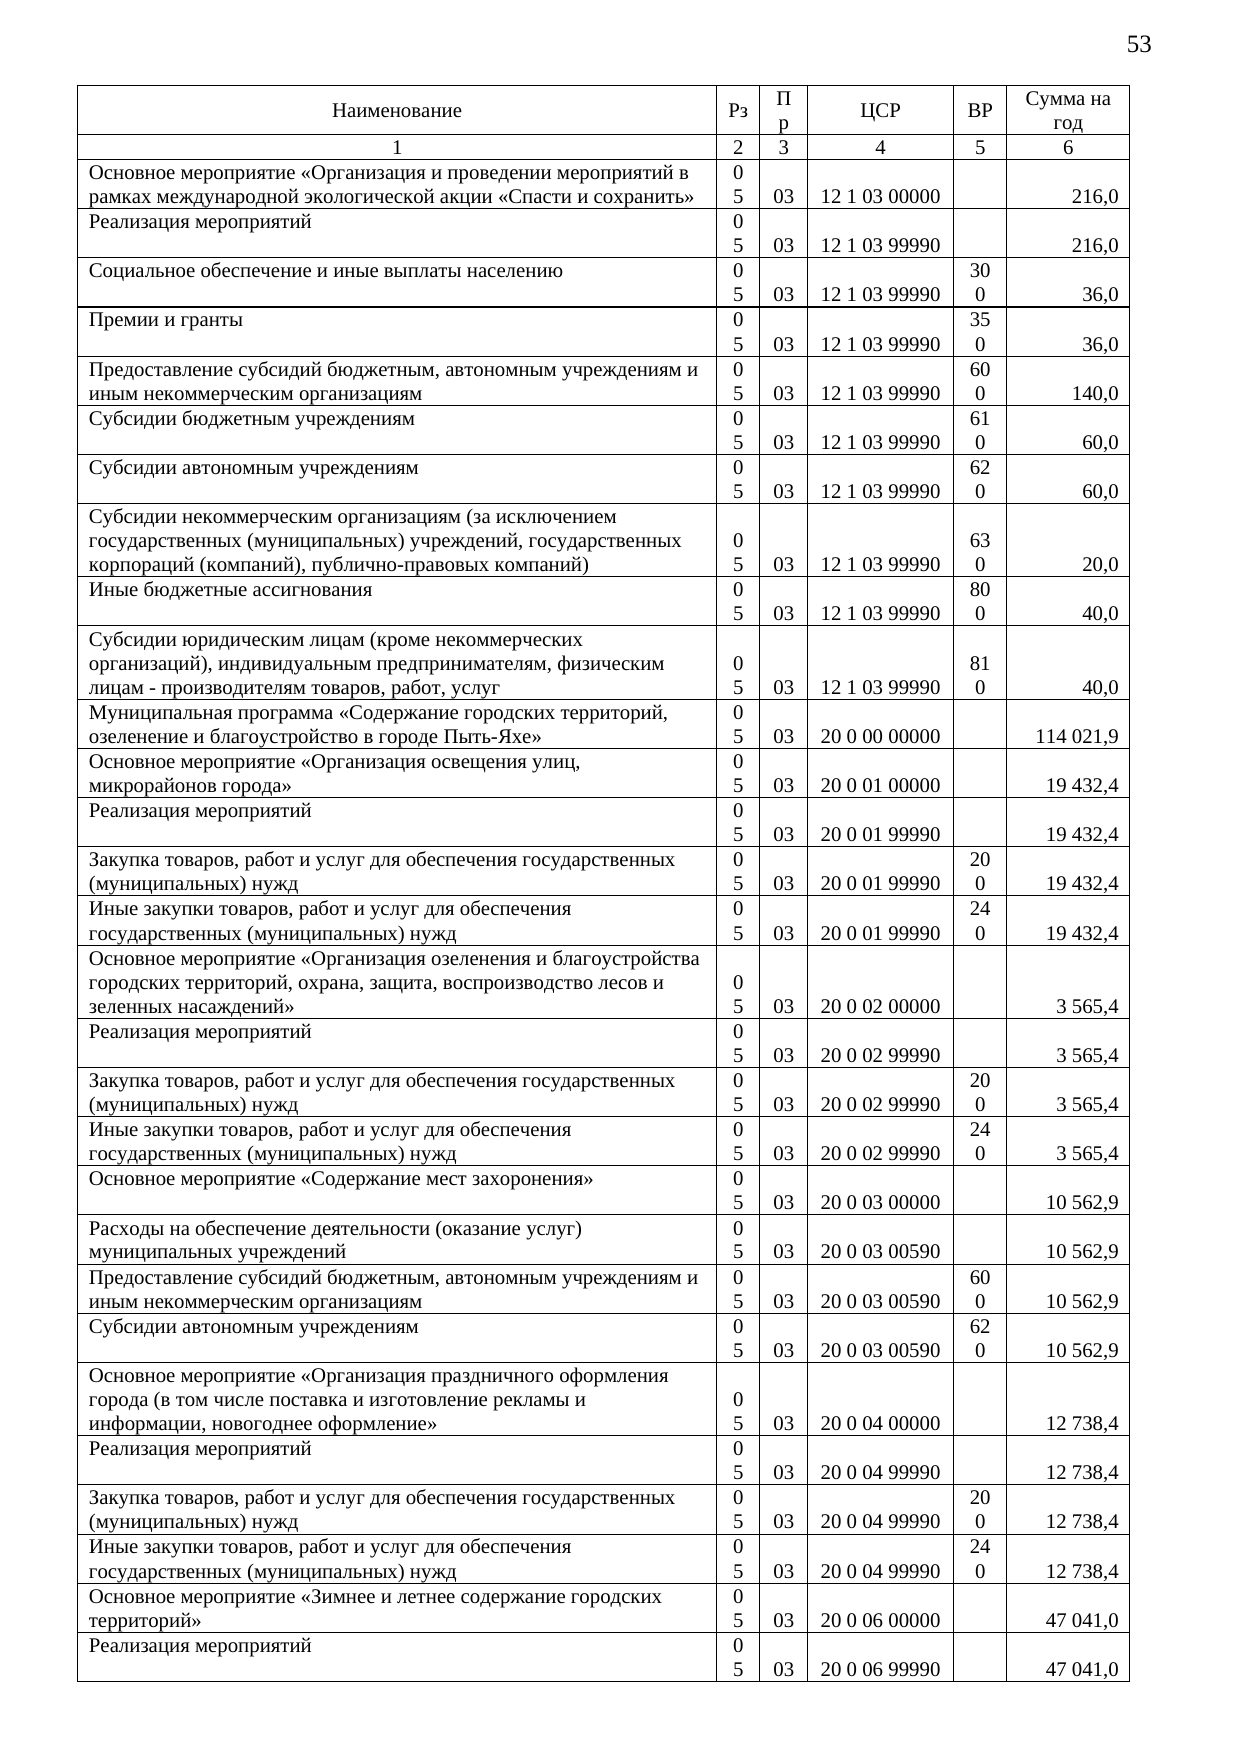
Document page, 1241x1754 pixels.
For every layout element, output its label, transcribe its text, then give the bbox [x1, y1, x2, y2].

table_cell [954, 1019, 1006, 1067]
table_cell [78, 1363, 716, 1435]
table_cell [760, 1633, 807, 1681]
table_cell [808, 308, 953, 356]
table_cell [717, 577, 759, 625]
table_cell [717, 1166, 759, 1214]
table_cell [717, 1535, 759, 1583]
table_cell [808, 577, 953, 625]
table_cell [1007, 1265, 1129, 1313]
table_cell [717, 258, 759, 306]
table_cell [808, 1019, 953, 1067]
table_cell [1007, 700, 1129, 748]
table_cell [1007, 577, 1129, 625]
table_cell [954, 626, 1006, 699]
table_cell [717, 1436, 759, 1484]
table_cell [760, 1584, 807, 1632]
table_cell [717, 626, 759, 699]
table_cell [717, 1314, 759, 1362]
table_header Наименование [78, 86, 716, 134]
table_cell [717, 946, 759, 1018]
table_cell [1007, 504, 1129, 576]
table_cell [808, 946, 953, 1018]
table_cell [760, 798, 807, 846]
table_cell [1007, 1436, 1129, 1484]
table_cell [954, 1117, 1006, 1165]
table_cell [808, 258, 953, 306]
table_cell 5 [954, 135, 1006, 159]
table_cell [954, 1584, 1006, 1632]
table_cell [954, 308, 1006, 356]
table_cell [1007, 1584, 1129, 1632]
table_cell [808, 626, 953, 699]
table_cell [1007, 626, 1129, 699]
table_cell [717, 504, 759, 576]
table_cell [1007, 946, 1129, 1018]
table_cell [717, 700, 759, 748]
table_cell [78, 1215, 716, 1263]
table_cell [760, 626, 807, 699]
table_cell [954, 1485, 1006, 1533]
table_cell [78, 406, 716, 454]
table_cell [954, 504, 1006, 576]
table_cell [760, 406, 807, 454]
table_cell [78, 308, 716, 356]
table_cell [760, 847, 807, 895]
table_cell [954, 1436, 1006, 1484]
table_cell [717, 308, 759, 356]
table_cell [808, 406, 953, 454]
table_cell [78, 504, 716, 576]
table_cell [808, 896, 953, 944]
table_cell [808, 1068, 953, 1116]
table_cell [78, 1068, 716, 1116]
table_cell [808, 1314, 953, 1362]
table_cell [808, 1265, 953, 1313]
table_header Рз [717, 86, 759, 134]
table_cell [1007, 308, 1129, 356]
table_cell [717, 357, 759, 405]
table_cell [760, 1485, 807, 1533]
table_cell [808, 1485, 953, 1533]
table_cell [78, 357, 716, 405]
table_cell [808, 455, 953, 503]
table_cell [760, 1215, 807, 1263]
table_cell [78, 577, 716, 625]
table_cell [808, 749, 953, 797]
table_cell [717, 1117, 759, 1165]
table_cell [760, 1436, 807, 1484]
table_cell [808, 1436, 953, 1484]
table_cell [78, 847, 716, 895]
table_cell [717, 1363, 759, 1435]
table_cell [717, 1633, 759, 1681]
table_cell 3 [760, 135, 807, 159]
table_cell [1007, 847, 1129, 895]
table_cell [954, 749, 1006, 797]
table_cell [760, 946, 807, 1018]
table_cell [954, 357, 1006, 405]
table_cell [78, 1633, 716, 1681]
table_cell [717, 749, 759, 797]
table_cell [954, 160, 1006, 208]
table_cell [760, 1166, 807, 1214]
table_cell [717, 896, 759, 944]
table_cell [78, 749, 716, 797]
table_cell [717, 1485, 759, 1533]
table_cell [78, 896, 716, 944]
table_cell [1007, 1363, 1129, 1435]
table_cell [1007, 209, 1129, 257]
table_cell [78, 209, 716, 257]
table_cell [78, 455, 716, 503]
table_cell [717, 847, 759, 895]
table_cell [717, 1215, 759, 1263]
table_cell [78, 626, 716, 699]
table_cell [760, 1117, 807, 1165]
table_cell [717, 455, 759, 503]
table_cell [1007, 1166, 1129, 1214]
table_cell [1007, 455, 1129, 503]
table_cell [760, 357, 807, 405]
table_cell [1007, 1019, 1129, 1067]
table_cell 6 [1007, 135, 1129, 159]
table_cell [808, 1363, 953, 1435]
table_cell 1 [78, 135, 716, 159]
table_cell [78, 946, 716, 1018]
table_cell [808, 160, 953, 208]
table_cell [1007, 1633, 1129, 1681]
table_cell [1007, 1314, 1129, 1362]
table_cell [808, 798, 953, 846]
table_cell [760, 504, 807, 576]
table_header Пр [760, 86, 807, 134]
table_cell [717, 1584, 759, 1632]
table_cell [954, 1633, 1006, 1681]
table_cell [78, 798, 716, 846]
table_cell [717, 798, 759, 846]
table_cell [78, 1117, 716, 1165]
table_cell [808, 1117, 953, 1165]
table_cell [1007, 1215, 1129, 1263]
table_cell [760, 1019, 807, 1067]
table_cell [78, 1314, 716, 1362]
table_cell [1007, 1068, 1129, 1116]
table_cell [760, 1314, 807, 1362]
table_header ЦСР [808, 86, 953, 134]
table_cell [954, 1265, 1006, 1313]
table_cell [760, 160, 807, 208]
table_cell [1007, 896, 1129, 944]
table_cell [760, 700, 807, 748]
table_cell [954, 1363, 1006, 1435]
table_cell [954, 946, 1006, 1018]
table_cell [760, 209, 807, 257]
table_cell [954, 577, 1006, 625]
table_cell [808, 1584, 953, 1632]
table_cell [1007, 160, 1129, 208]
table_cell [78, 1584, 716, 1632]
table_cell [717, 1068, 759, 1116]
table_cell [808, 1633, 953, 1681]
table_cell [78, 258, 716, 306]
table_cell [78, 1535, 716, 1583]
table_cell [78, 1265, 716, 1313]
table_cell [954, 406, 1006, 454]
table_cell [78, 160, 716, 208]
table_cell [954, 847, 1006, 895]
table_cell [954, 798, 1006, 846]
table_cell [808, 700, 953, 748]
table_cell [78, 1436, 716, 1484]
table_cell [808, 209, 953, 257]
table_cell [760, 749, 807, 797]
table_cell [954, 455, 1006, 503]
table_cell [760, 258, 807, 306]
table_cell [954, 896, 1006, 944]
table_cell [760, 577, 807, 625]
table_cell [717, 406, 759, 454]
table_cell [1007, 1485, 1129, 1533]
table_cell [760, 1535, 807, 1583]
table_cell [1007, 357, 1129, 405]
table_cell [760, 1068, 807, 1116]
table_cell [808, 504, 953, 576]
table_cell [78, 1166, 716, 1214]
table_cell 2 [717, 135, 759, 159]
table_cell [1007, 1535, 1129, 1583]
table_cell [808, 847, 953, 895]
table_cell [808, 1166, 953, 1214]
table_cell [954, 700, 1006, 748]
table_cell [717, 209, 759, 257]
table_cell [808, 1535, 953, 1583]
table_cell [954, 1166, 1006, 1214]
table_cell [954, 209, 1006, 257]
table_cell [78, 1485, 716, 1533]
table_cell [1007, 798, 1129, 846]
table_cell 4 [808, 135, 953, 159]
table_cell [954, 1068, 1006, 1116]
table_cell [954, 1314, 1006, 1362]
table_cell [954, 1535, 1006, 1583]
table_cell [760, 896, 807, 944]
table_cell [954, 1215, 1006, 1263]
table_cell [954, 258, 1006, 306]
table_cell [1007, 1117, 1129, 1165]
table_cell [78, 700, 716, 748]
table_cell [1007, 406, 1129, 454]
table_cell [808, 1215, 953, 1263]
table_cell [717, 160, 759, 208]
table_header ВР [954, 86, 1006, 134]
table_header Сумма на год [1007, 86, 1129, 134]
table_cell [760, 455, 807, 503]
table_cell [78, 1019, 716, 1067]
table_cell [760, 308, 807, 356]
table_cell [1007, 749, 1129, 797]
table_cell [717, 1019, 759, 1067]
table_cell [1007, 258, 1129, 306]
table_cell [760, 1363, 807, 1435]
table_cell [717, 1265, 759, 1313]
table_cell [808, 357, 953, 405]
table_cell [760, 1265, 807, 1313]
